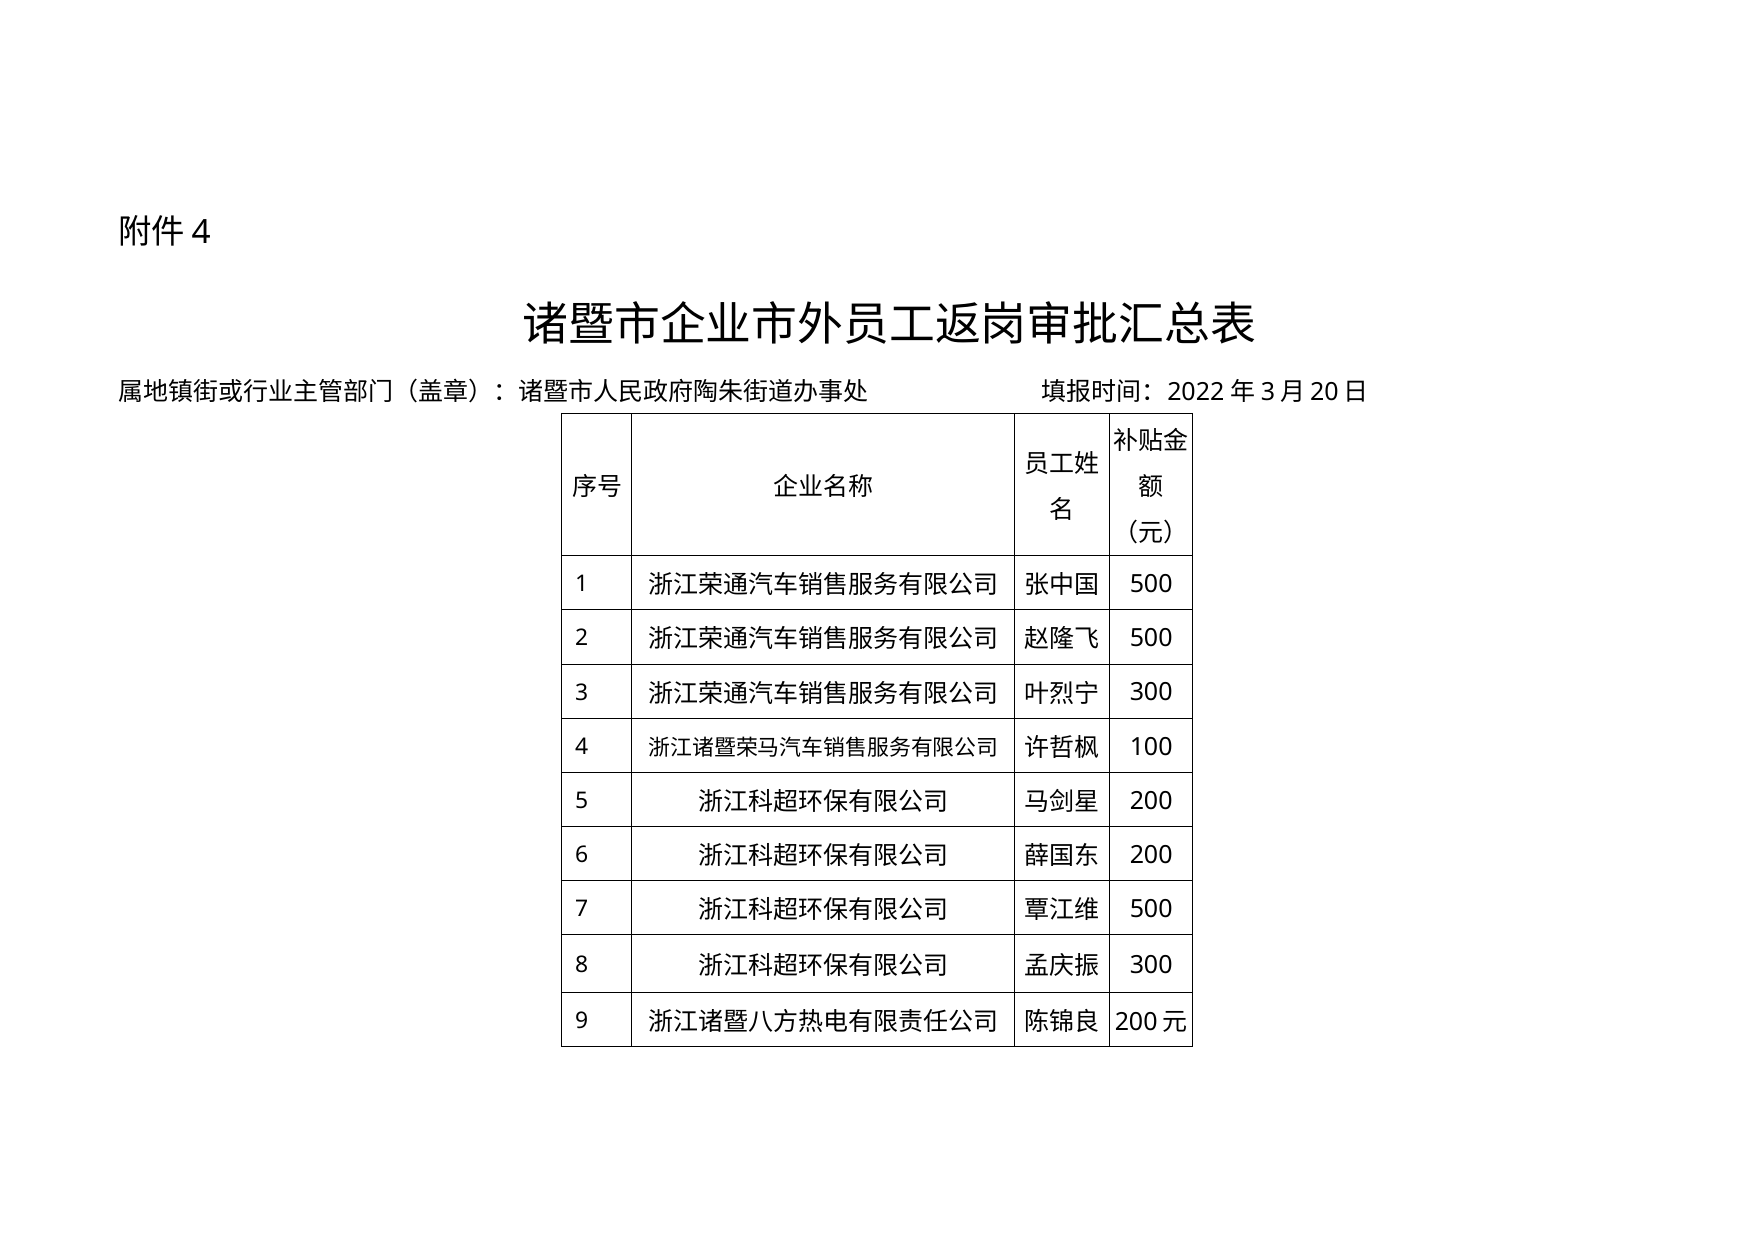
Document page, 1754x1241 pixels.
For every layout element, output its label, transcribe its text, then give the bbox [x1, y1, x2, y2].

table_cell 浙江荣通汽车销售服务有限公司 [632, 556, 1014, 609]
table_cell 马剑星 [1015, 773, 1109, 826]
table_cell [562, 827, 631, 880]
table_cell 叶烈宁 [1015, 665, 1109, 718]
table_cell 500 [1110, 881, 1192, 934]
table_cell [562, 556, 631, 609]
table_cell 100 [1110, 719, 1192, 772]
table_cell 浙江诸暨八方热电有限责任公司 [632, 993, 1014, 1046]
table_cell 陈锦良 [1015, 993, 1109, 1046]
text 诸暨市企业市外员工返岗审批汇总表 [118, 275, 1636, 367]
table_header 序号 [562, 414, 631, 555]
table_cell 张中国 [1015, 556, 1109, 609]
table_cell [562, 935, 631, 992]
table_cell [562, 719, 631, 772]
table_cell 浙江科超环保有限公司 [632, 773, 1014, 826]
table_cell 赵隆飞 [1015, 610, 1109, 663]
table_cell 200元 [1110, 993, 1192, 1046]
table_cell 浙江荣通汽车销售服务有限公司 [632, 610, 1014, 663]
table_cell 浙江科超环保有限公司 [632, 881, 1014, 934]
table_header 补贴金额（元） [1110, 414, 1192, 555]
table_header 企业名称 [632, 414, 1014, 555]
table_cell 覃江维 [1015, 881, 1109, 934]
table_cell 300 [1110, 665, 1192, 718]
table_cell [562, 610, 631, 663]
table_cell [562, 881, 631, 934]
table_cell 200 [1110, 827, 1192, 880]
table_cell 浙江诸暨荣马汽车销售服务有限公司 [632, 719, 1014, 772]
text 属地镇街或行业主管部门（盖章）：诸暨市人民政府陶朱街道办事处 填报时间：2022 年3月20日 [118, 367, 1636, 413]
table_cell 500 [1110, 556, 1192, 609]
table_cell [562, 773, 631, 826]
table_cell 200 [1110, 773, 1192, 826]
table_cell [562, 993, 631, 1046]
table_cell 500 [1110, 610, 1192, 663]
table_cell 许哲枫 [1015, 719, 1109, 772]
table_header 员工姓名 [1015, 414, 1109, 555]
table_cell 孟庆振 [1015, 935, 1109, 992]
table_cell 薛国东 [1015, 827, 1109, 880]
table_cell 浙江科超环保有限公司 [632, 827, 1014, 880]
table_cell [562, 665, 631, 718]
table_cell 浙江科超环保有限公司 [632, 935, 1014, 992]
text 附件4 [118, 183, 1636, 275]
table_cell 浙江荣通汽车销售服务有限公司 [632, 665, 1014, 718]
table_cell 300 [1110, 935, 1192, 992]
